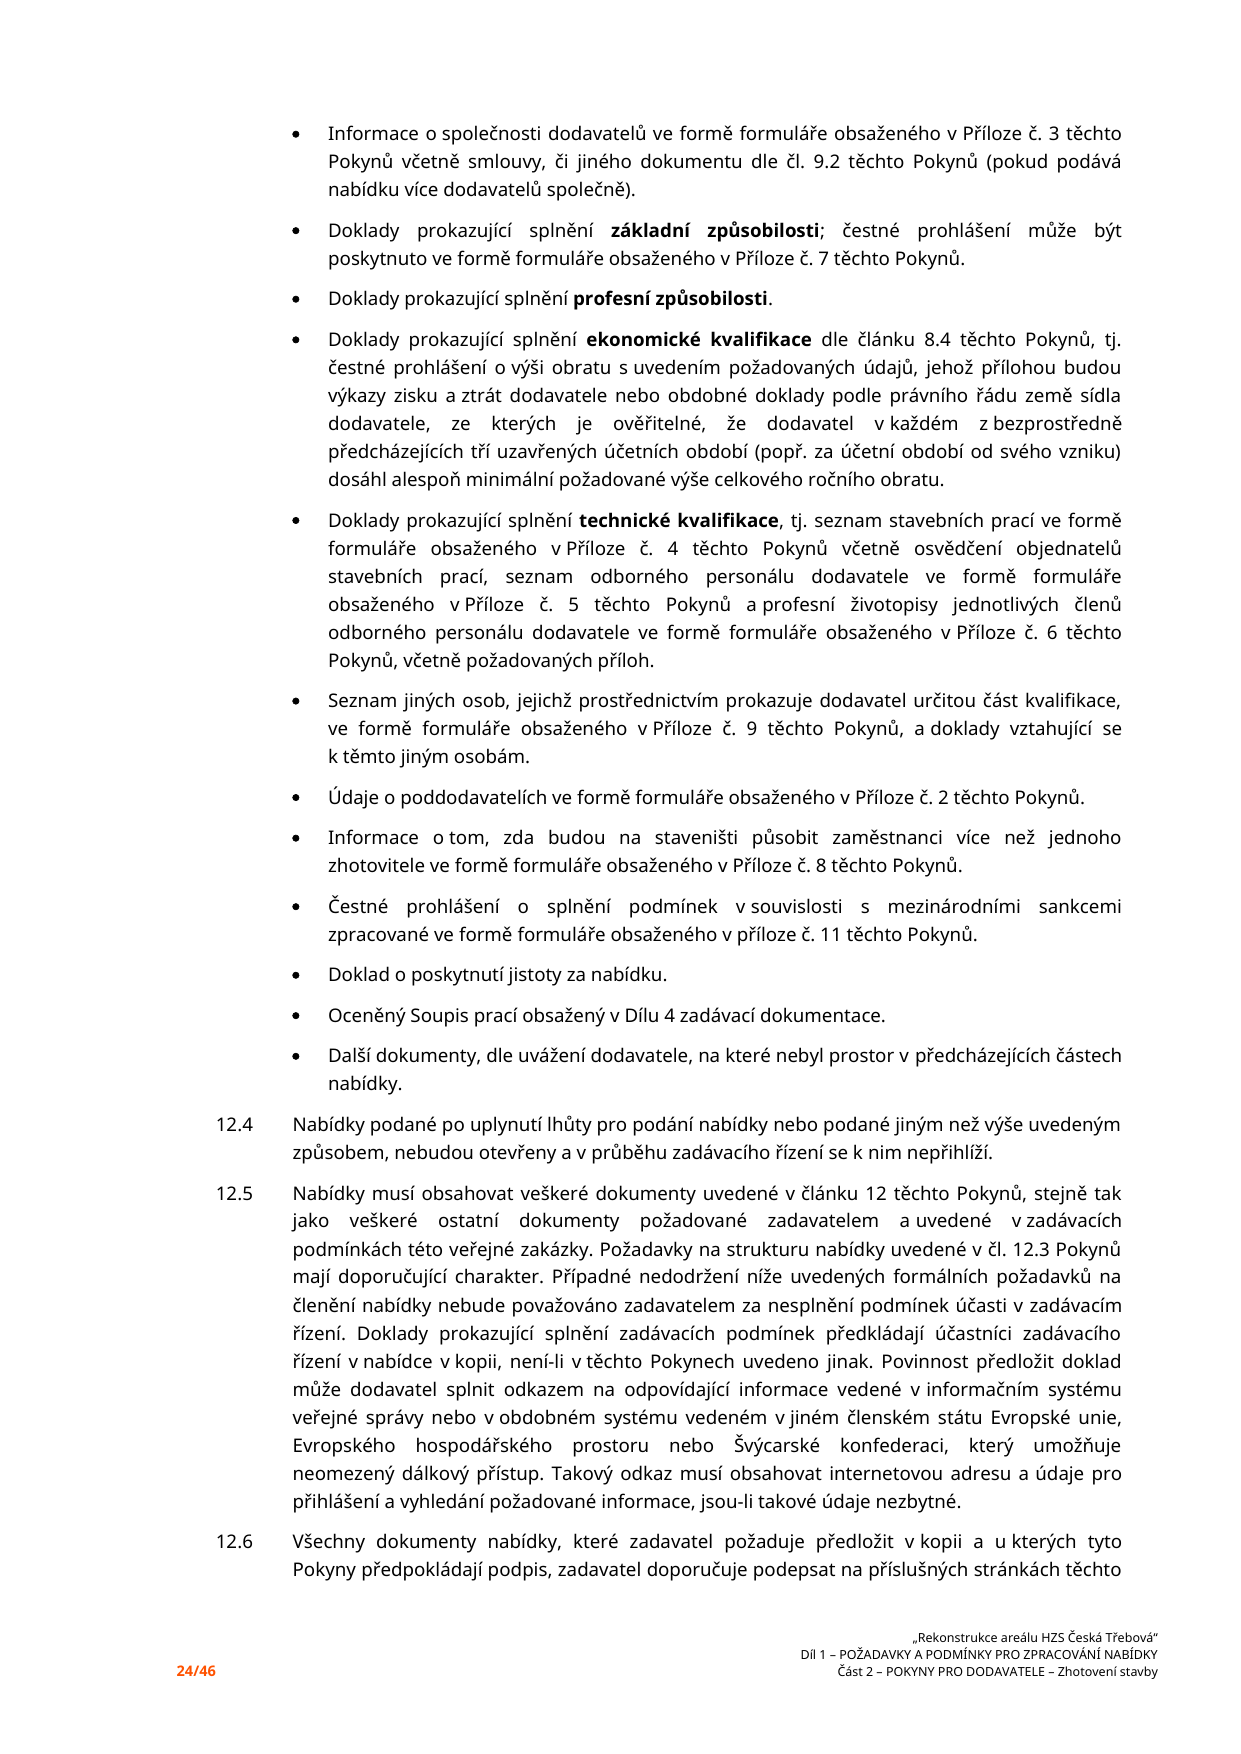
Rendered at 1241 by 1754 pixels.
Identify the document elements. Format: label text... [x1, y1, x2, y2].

text Doklady prokazující splnění ekonomické kvalifikace dle článku 8.4 těchto Pokynů, tj. čestné prohlášení o výši obratu s uvedením požadovaných údajů, jehož přílohou budou výkazy zisku a ztrát dodavatele nebo obdobné doklady podle právního řádu země sídla dodavatele, ze kterých je ověřitelné, že dodavatel v každém z bezprostředně předcházejících tří uzavřených účetních období (popř. za účetní období od svého vzniku) dosáhl alespoň minimální požadované výše celkového ročního obratu. [292, 326, 1122, 492]
text Informace o společnosti dodavatelů ve formě formuláře obsaženého v Příloze č. 3 těchto Pokynů včetně smlouvy, či jiného dokumentu dle čl. 9.2 těchto Pokynů (pokud podává nabídku více dodavatelů společně). [292, 121, 1122, 202]
text Doklad o poskytnutí jistoty za nabídku. [292, 962, 1122, 987]
text Oceněný Soupis prací obsažený v Dílu 4 zadávací dokumentace. [292, 1002, 1122, 1028]
text Informace o tom, zda budou na staveništi působit zaměstnanci více než jednoho zhotovitele ve formě formuláře obsaženého v Příloze č. 8 těchto Pokynů. [292, 824, 1122, 878]
text Nabídky musí obsahovat veškeré dokumenty uvedené v článku 12 těchto Pokynů, stejně tak jako veškeré ostatní dokumenty požadované zadavatelem a uvedené v zadávacích podmínkách této veřejné zakázky. Požadavky na strukturu nabídky uvedené v čl. 12.3 Pokynů mají doporučující charakter. Případné nedodržení níže uvedených formálních požadavků na členění nabídky nebude považováno zadavatelem za nesplnění podmínek účasti v zadávacím řízení. Doklady prokazující splnění zadávacích podmínek předkládají účastníci zadávacího řízení v nabídce v kopii, není-li v těchto Pokynech uvedeno jinak. Povinnost předložit doklad může dodavatel splnit odkazem na odpovídající informace vedené v informačním systému veřejné správy nebo v obdobném systému vedeném v jiném členském státu Evropské unie, Evropského hospodářského prostoru nebo Švýcarské konfederaci, který umožňuje neomezený dálkový přístup. Takový odkaz musí obsahovat internetovou adresu a údaje pro přihlášení a vyhledání požadované informace, jsou-li takové údaje nezbytné. [216, 1180, 1122, 1513]
text Doklady prokazující splnění profesní způsobilosti. [292, 286, 1122, 311]
text Další dokumenty, dle uvážení dodavatele, na které nebyl prostor v předcházejících částech nabídky. [292, 1043, 1122, 1096]
text Údaje o poddodavatelích ve formě formuláře obsaženého v Příloze č. 2 těchto Pokynů. [292, 784, 1122, 809]
text Nabídky podané po uplynutí lhůty pro podání nabídky nebo podané jiným než výše uvedeným způsobem, nebudou otevřeny a v průběhu zadávacího řízení se k nim nepřihlíží. [216, 1111, 1122, 1165]
text Seznam jiných osob, jejichž prostřednictvím prokazuje dodavatel určitou část kvalifikace, ve formě formuláře obsaženého v Příloze č. 9 těchto Pokynů, a doklady vztahující se k těmto jiným osobám. [292, 687, 1122, 769]
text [216, 1528, 1122, 1582]
text Doklady prokazující splnění základní způsobilosti; čestné prohlášení může být poskytnuto ve formě formuláře obsaženého v Příloze č. 7 těchto Pokynů. [292, 217, 1122, 271]
text Čestné prohlášení o splnění podmínek v souvislosti s mezinárodními sankcemi zpracované ve formě formuláře obsaženého v příloze č. 11 těchto Pokynů. [292, 893, 1122, 947]
text Doklady prokazující splnění technické kvalifikace, tj. seznam stavebních prací ve formě formuláře obsaženého v Příloze č. 4 těchto Pokynů včetně osvědčení objednatelů stavebních prací, seznam odborného personálu dodavatele ve formě formuláře obsaženého v Příloze č. 5 těchto Pokynů a profesní životopisy jednotlivých členů odborného personálu dodavatele ve formě formuláře obsaženého v Příloze č. 6 těchto Pokynů, včetně požadovaných příloh. [292, 507, 1122, 672]
